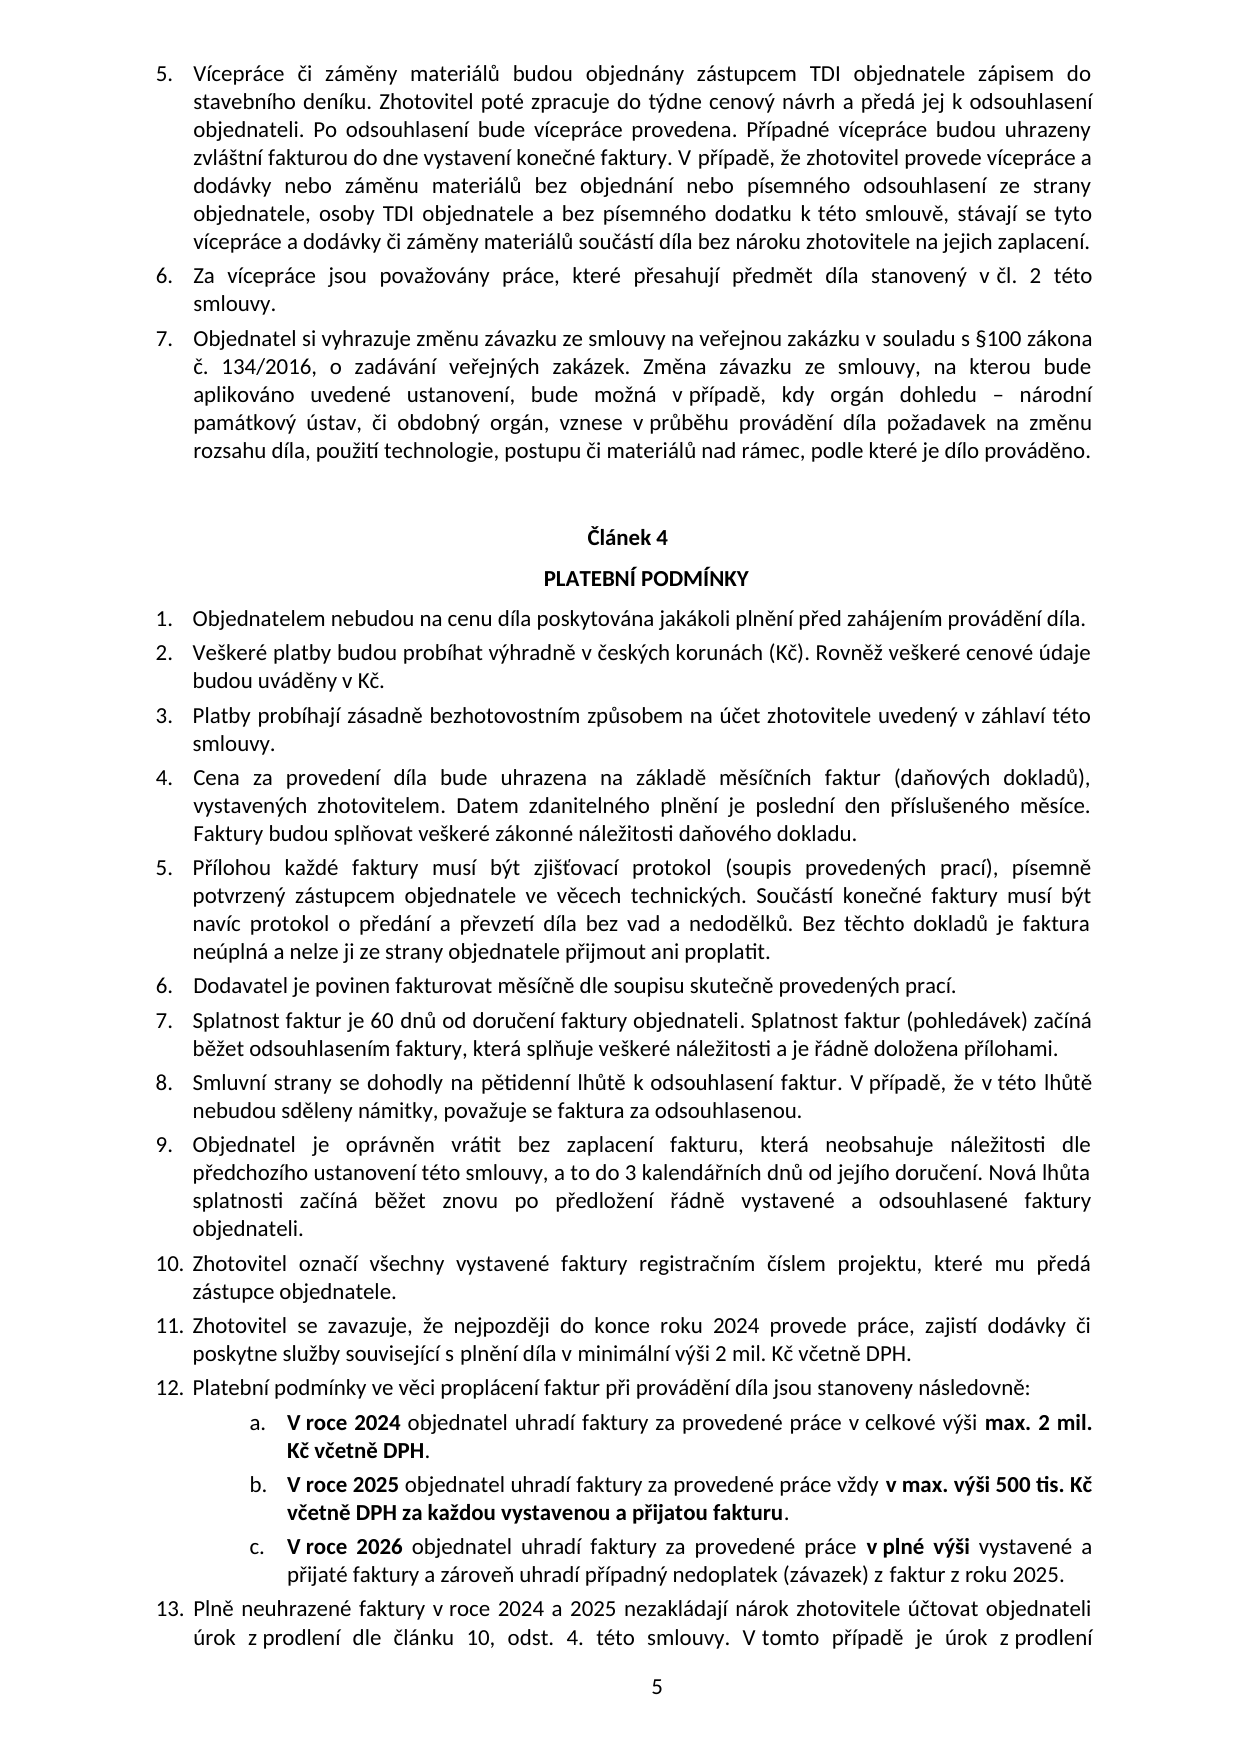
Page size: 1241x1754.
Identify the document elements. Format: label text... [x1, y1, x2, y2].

list Zhotovitel se zavazuje, že nejpozději do konce roku 2024 provede práce, zajistí dodávky či poskytne služby související s plnění díla v minimální výši 2 mil. Kč včetně DPH. [155, 1311, 1093, 1367]
list Za vícepráce jsou považovány práce, které přesahují předmět díla stanovený v čl. 2 této smlouvy. [156, 261, 1093, 317]
list Objednatel je oprávněn vrátit bez zaplacení fakturu, která neobsahuje náležitosti dle předchozího ustanovení této smlouvy, a to do 3 kalendářních dnů od jejího doručení. Nová lhůta splatnosti začíná běžet znovu po předložení řádně vystavené a odsouhlasené faktury objednateli. [155, 1131, 1093, 1243]
list Veškeré platby budou probíhat výhradně v českých korunách (Kč). Rovněž veškeré cenové údaje budou uváděny v Kč. [155, 638, 1093, 694]
list V roce 2024 objednatel uhradí faktury za provedené práce v celkové výši max. 2 mil. Kč včetně DPH. [249, 1408, 1093, 1464]
list Platební podmínky [200, 564, 1093, 592]
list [156, 1594, 1093, 1651]
list Platební podmínky ve věci proplácení faktur při provádění díla jsou stanoveny následovně: [155, 1373, 1093, 1401]
list Zhotovitel označí všechny vystavené faktury registračním číslem projektu, které mu předá zástupce objednatele. [155, 1249, 1093, 1305]
list V roce 2026 objednatel uhradí faktury za provedené práce v plné výši vystavené a přijaté faktury a zároveň uhradí případný nedoplatek (závazek) z faktur z roku 2025. [249, 1532, 1093, 1588]
list Splatnost faktur je 60 dnů od doručení faktury objednateli. Splatnost faktur (pohledávek) začíná běžet odsouhlasením faktury, která splňuje veškeré náležitosti a je řádně doložena přílohami. [155, 1006, 1093, 1062]
list Platby probíhají zásadně bezhotovostním způsobem na účet zhotovitele uvedený v záhlaví této smlouvy. [155, 701, 1093, 757]
list Přílohou každé faktury musí být zjišťovací protokol (soupis provedených prací), písemně potvrzený zástupcem objednatele ve věcech technických. Součástí konečné faktury musí být navíc protokol o předání a převzetí díla bez vad a nedodělků. Bez těchto dokladů je faktura neúplná a nelze ji ze strany objednatele přijmout ani proplatit. [155, 853, 1093, 965]
list V roce 2025 objednatel uhradí faktury za provedené práce vždy v max. výši 500 tis. Kč včetně DPH za každou vystavenou a přijatou fakturu. [249, 1470, 1093, 1526]
list Vícepráce či záměny materiálů budou objednány zástupcem TDI objednatele zápisem do stavebního deníku. Zhotovitel poté zpracuje do týdne cenový návrh a předá jej k odsouhlasení objednateli. Po odsouhlasení bude vícepráce provedena. Případné vícepráce budou uhrazeny zvláštní fakturou do dne vystavení konečné faktury. V případě, že zhotovitel provede vícepráce a dodávky nebo záměnu materiálů bez objednání nebo písemného odsouhlasení ze strany objednatele, osoby TDI objednatele a bez písemného dodatku k této smlouvě, stávají se tyto vícepráce a dodávky či záměny materiálů součástí díla bez nároku zhotovitele na jejich zaplacení. [156, 59, 1093, 255]
list Dodavatel je povinen fakturovat měsíčně dle soupisu skutečně provedených prací. [156, 972, 1093, 1000]
list Smluvní strany se dohodly na pětidenní lhůtě k odsouhlasení faktur. V případě, že v této lhůtě nebudou sděleny námitky, považuje se faktura za odsouhlasenou. [155, 1068, 1093, 1124]
list Objednatel si vyhrazuje změnu závazku ze smlouvy na veřejnou zakázku v souladu s §100 zákona č. 134/2016, o zadávání veřejných zakázek. Změna závazku ze smlouvy, na kterou bude aplikováno uvedené ustanovení, bude možná v případě, kdy orgán dohledu – národní památkový ústav, či obdobný orgán, vznese v průběhu provádění díla požadavek na změnu rozsahu díla, použití technologie, postupu či materiálů nad rámec, podle které je dílo prováděno. [156, 324, 1093, 464]
list Objednatelem nebudou na cenu díla poskytována jakákoli plnění před zahájením provádění díla. [155, 604, 1093, 632]
list Cena za provedení díla bude uhrazena na základě měsíčních faktur (daňových dokladů), vystavených zhotovitelem. Datem zdanitelného plnění je poslední den příslušeného měsíce. Faktury budou splňovat veškeré zákonné náležitosti daňového dokladu. [156, 763, 1093, 847]
subtitle Článek 4 [162, 523, 1093, 551]
